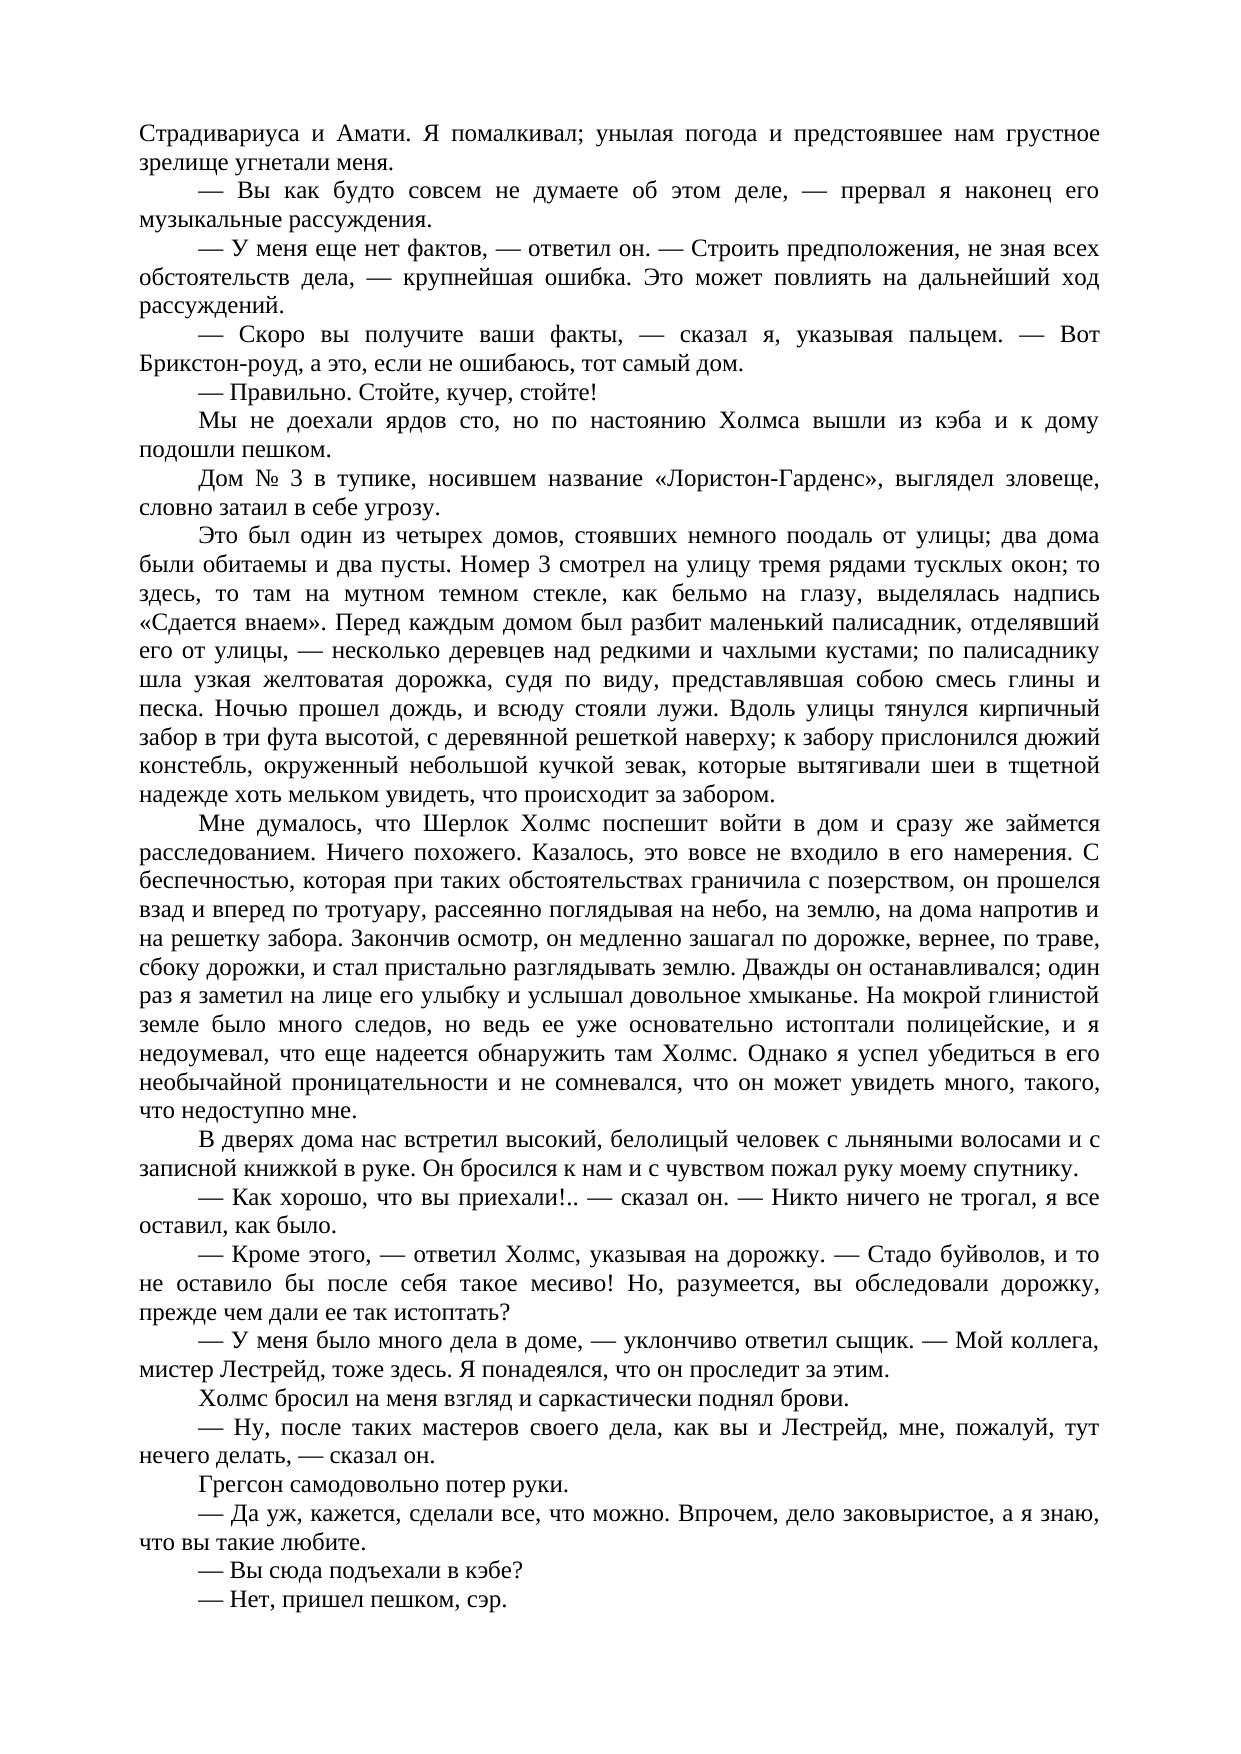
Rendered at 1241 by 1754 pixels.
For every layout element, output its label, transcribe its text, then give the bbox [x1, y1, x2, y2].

text — Нет, пришел пешком, сэр. [139, 1584, 1101, 1613]
text — У меня еще нет фактов, — ответил он. — Строить предположения, не зная всех обстоятельств дела, — крупнейшая ошибка. Это может повлиять на дальнейший ход рассуждений. [139, 233, 1101, 319]
text Мне думалось, что Шерлок Холмс поспешит войти в дом и сразу же займется расследованием. Ничего похожего. Казалось, это вовсе не входило в его намерения. С беспечностью, которая при таких обстоятельствах граничила с позерством, он прошелся взад и вперед по тротуару, рассеянно поглядывая на небо, на землю, на дома напротив и на решетку забора. Закончив осмотр, он медленно зашагал по дорожке, вернее, по траве, сбоку дорожки, и стал пристально разглядывать землю. Дважды он останавливался; один раз я заметил на лице его улыбку и услышал довольное хмыканье. На мокрой глинистой земле было много следов, но ведь ее уже основательно истоптали полицейские, и я недоумевал, что еще надеется обнаружить там Холмс. Однако я успел убедиться в его необычайной проницательности и не сомневался, что он может увидеть много, такого, что недоступно мне. [139, 808, 1101, 1124]
text — Ну, после таких мастеров своего дела, как вы и Лестрейд, мне, пожалуй, тут нечего делать, — сказал он. [139, 1412, 1101, 1469]
text Мы не доехали ярдов сто, но по настоянию Холмса вышли из кэба и к дому подошли пешком. [139, 406, 1101, 463]
text — Как хорошо, что вы приехали!.. — сказал он. — Никто ничего не трогал, я все оставил, как было. [139, 1182, 1101, 1239]
text — Скоро вы получите ваши факты, — сказал я, указывая пальцем. — Вот Брикстон-роуд, а это, если не ошибаюсь, тот самый дом. [139, 319, 1101, 377]
text Дом № 3 в тупике, носившем название «Лористон-Гарденс», выглядел зловеще, словно затаил в себе угрозу. [139, 463, 1101, 521]
text — Да уж, кажется, сделали все, что можно. Впрочем, дело заковыристое, а я знаю, что вы такие любите. [139, 1498, 1101, 1556]
text — У меня было много дела в доме, — уклончиво ответил сыщик. — Мой коллега, мистер Лестрейд, тоже здесь. Я понадеялся, что он проследит за этим. [139, 1326, 1101, 1383]
text Грегсон самодовольно потер руки. [139, 1469, 1101, 1498]
text — Правильно. Стойте, кучер, стойте! [139, 377, 1101, 406]
text Это был один из четырех домов, стоявших немного поодаль от улицы; два дома были обитаемы и два пусты. Номер 3 смотрел на улицу тремя рядами тусклых окон; то здесь, то там на мутном темном стекле, как бельмо на глазу, выделялась надпись «Сдается внаем». Перед каждым домом был разбит маленький палисадник, отделявший его от улицы, — несколько деревцев над редкими и чахлыми кустами; по палисаднику шла узкая желтоватая дорожка, судя по виду, представлявшая собою смесь глины и песка. Ночью прошел дождь, и всюду стояли лужи. Вдоль улицы тянулся кирпичный забор в три фута высотой, с деревянной решеткой наверху; к забору прислонился дюжий констебль, окруженный небольшой кучкой зевак, которые вытягивали шеи в тщетной надежде хоть мельком увидеть, что происходит за забором. [139, 521, 1101, 808]
text В дверях дома нас встретил высокий, белолицый человек с льняными волосами и с записной книжкой в руке. Он бросился к нам и с чувством пожал руку моему спутнику. [139, 1124, 1101, 1182]
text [139, 118, 1101, 176]
text — Вы сюда подъехали в кэбе? [139, 1556, 1101, 1584]
text — Вы как будто совсем не думаете об этом деле, — прервал я наконец его музыкальные рассуждения. [139, 176, 1101, 233]
text — Кроме этого, — ответил Холмс, указывая на дорожку. — Стадо буйволов, и то не оставило бы после себя такое месиво! Но, разумеется, вы обследовали дорожку, прежде чем дали ее так истоптать? [139, 1239, 1101, 1326]
text Холмс бросил на меня взгляд и саркастически поднял брови. [139, 1383, 1101, 1412]
